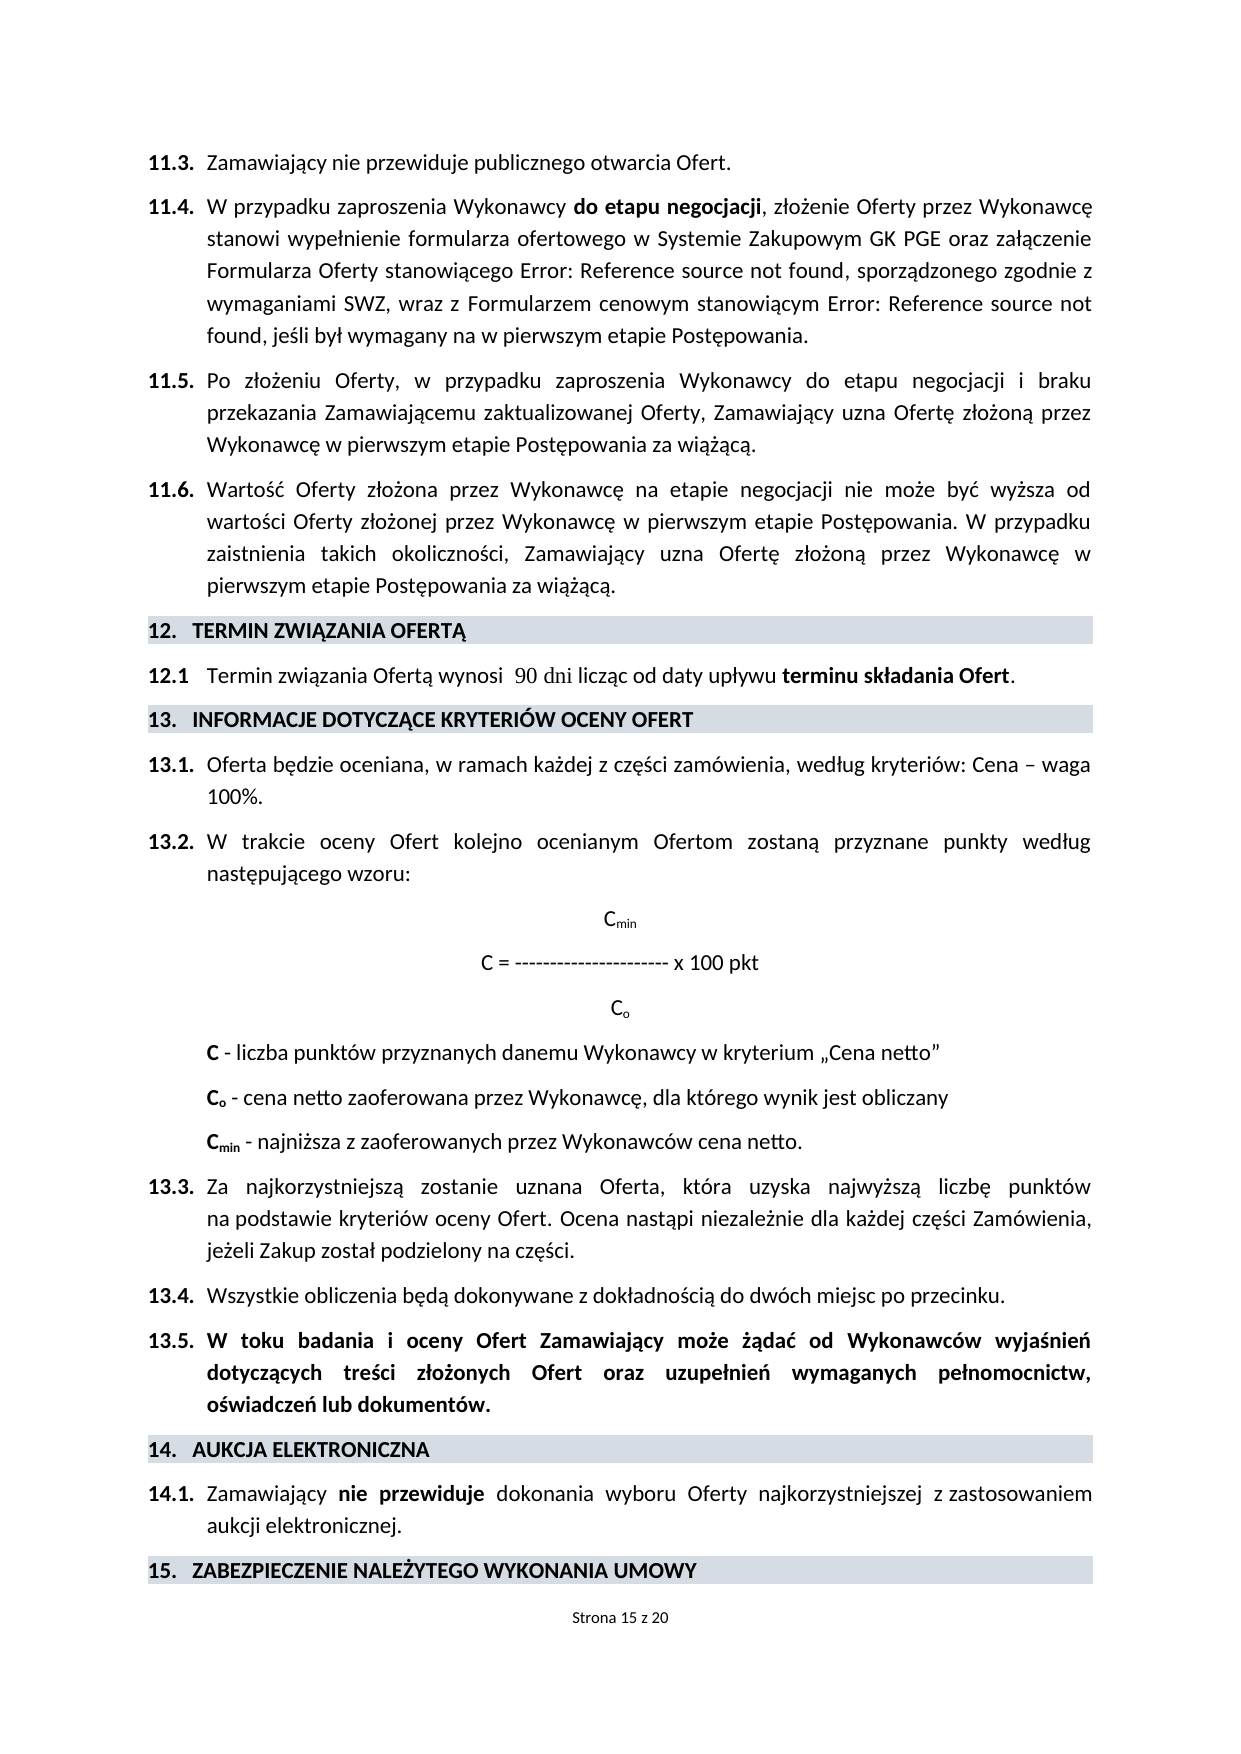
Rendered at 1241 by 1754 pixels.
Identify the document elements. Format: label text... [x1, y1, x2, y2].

list Wszystkie obliczenia będą dokonywane z dokładnością do dwóch miejsc po przecinku. [148, 1281, 1093, 1309]
list W trakcie oceny Ofert kolejno ocenianym Ofertom zostaną przyznane punkty według następującego wzoru: [148, 827, 1093, 887]
text Co - cena netto zaoferowana przez Wykonawcę, dla którego wynik jest obliczany [148, 1083, 1093, 1111]
text C = ---------------------- x 100 pkt [148, 948, 1093, 977]
list Wartość Oferty złożona przez Wykonawcę na etapie negocjacji nie może być wyższa od wartości Oferty złożonej przez Wykonawcę w pierwszym etapie Postępowania. W przypadku zaistnienia takich okoliczności, Zamawiający uzna Ofertę złożoną przez Wykonawcę w pierwszym etapie Postępowania za wiążącą. [148, 475, 1093, 599]
list Po złożeniu Oferty, w przypadku zaproszenia Wykonawcy do etapu negocjacji i braku przekazania Zamawiającemu zaktualizowanej Oferty, Zamawiający uzna Ofertę złożoną przez Wykonawcę w pierwszym etapie Postępowania za wiążącą. [148, 366, 1093, 458]
text Co [148, 993, 1093, 1021]
list Cmin - najniższa z zaoferowanych przez Wykonawców cena netto. [148, 1127, 1093, 1155]
list Zamawiający nie przewiduje dokonania wyboru Oferty najkorzystniejszej z zastosowaniem aukcji elektronicznej. [148, 1479, 1093, 1540]
list Zamawiający nie przewiduje publicznego otwarcia Ofert. [148, 148, 1093, 176]
list Termin związania Ofertą wynosi licząc od daty upływu terminu składania Ofert. [148, 661, 1093, 689]
list ZABEZPIECZENIE NALEŻYTEGO WYKONANIA UMOWY [148, 1556, 1093, 1584]
text C - liczba punktów przyznanych danemu Wykonawcy w kryterium „Cena netto” [148, 1038, 1093, 1066]
list W toku badania i oceny Ofert Zamawiający może żądać od Wykonawców wyjaśnień dotyczących treści złożonych Ofert oraz uzupełnień wymaganych pełnomocnictw, oświadczeń lub dokumentów. [148, 1326, 1093, 1418]
list AUKCJA ELEKTRONICZNA [148, 1435, 1093, 1463]
list Za najkorzystniejszą zostanie uznana Oferta, która uzyska najwyższą liczbę punktów na podstawie kryteriów oceny Ofert. Ocena nastąpi niezależnie dla każdej części Zamówienia, jeżeli Zakup został podzielony na części. [148, 1172, 1093, 1264]
list TERMIN ZWIĄZANIA OFERTĄ [148, 616, 1093, 644]
list Oferta będzie oceniana, w ramach każdej z części zamówienia, według kryteriów: Cena – waga 100%. [148, 750, 1093, 810]
text Cmin [148, 904, 1093, 932]
list INFORMACJE DOTYCZĄCE KRYTERIÓW OCENY OFERT [148, 705, 1093, 733]
